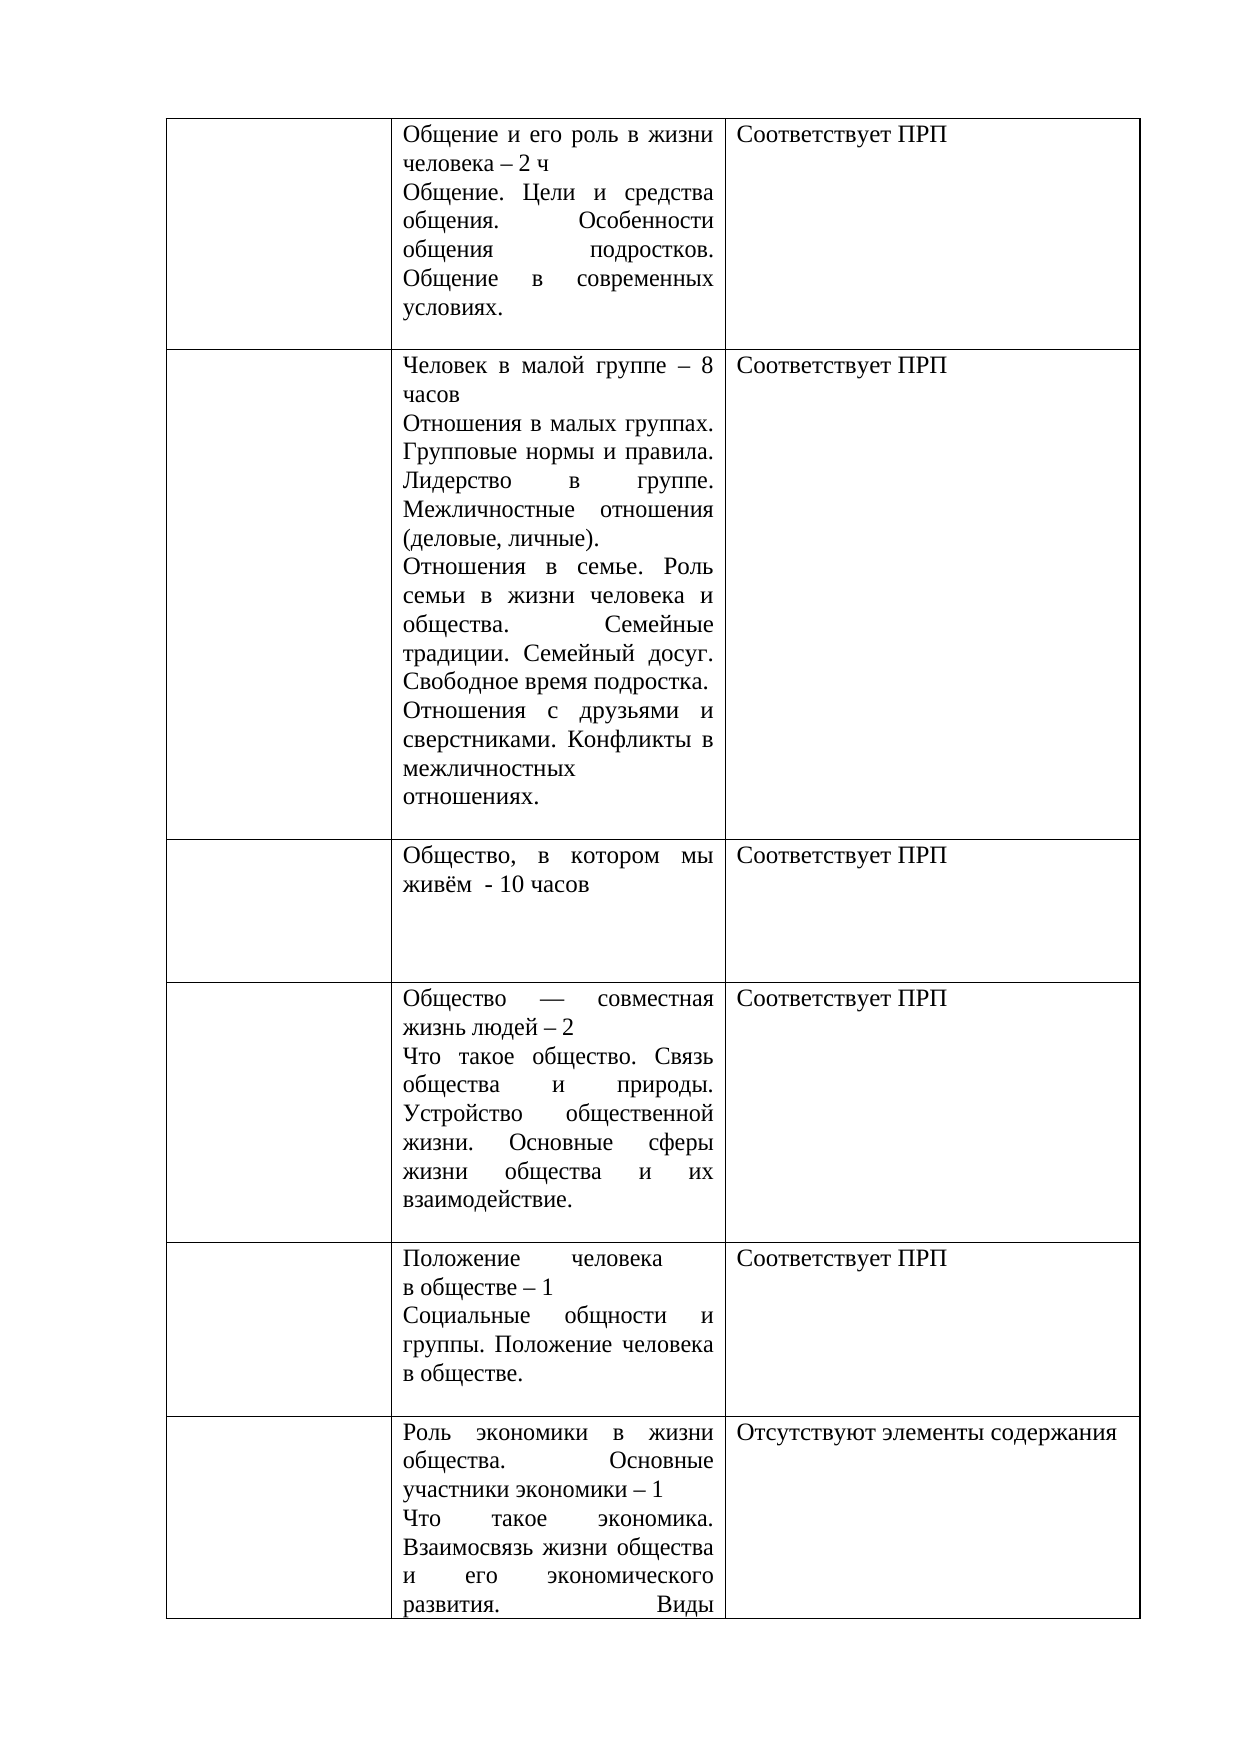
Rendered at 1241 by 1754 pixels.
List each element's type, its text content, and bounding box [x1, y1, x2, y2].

table_cell [167, 840, 391, 982]
table_cell Соответствует ПРП [726, 1243, 1139, 1416]
table_cell [167, 350, 391, 839]
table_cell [726, 1417, 1139, 1618]
table_cell [167, 983, 391, 1242]
table_cell [167, 1417, 391, 1618]
table_cell Соответствует ПРП [726, 119, 1139, 349]
table_cell Положение человека в обществе – 1 Социальные общности и группы. Положение человека в обществе. [392, 1243, 725, 1416]
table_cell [392, 1417, 725, 1618]
table_cell Соответствует ПРП [726, 840, 1139, 982]
table_cell Человек в малой группе – 8 часов Отношения в малых группах. Групповые нормы и правила. Лидерство в группе. Межличностные отношения (деловые, личные). Отношения в семье. Роль семьи в жизни человека и общества. Семейные традиции. Семейный досуг. Свободное время подростка. Отношения с друзьями и сверстниками. Конфликты в межличностных отношениях. [392, 350, 725, 839]
table_cell [167, 1243, 391, 1416]
table_cell [167, 119, 391, 349]
table_cell Общество — совместная жизнь людей – 2 Что такое общество. Связь общества и природы. Устройство общественной жизни. Основные сферы жизни общества и их взаимодействие. [392, 983, 725, 1242]
table_cell Общество, в котором мы живём - 10 часов [392, 840, 725, 982]
table_cell Соответствует ПРП [726, 983, 1139, 1242]
table_cell Соответствует ПРП [726, 350, 1139, 839]
table_cell Общение и его роль в жизни человека – 2 ч Общение. Цели и средства общения. Особенности общения подростков. Общение в современных условиях. [392, 119, 725, 349]
